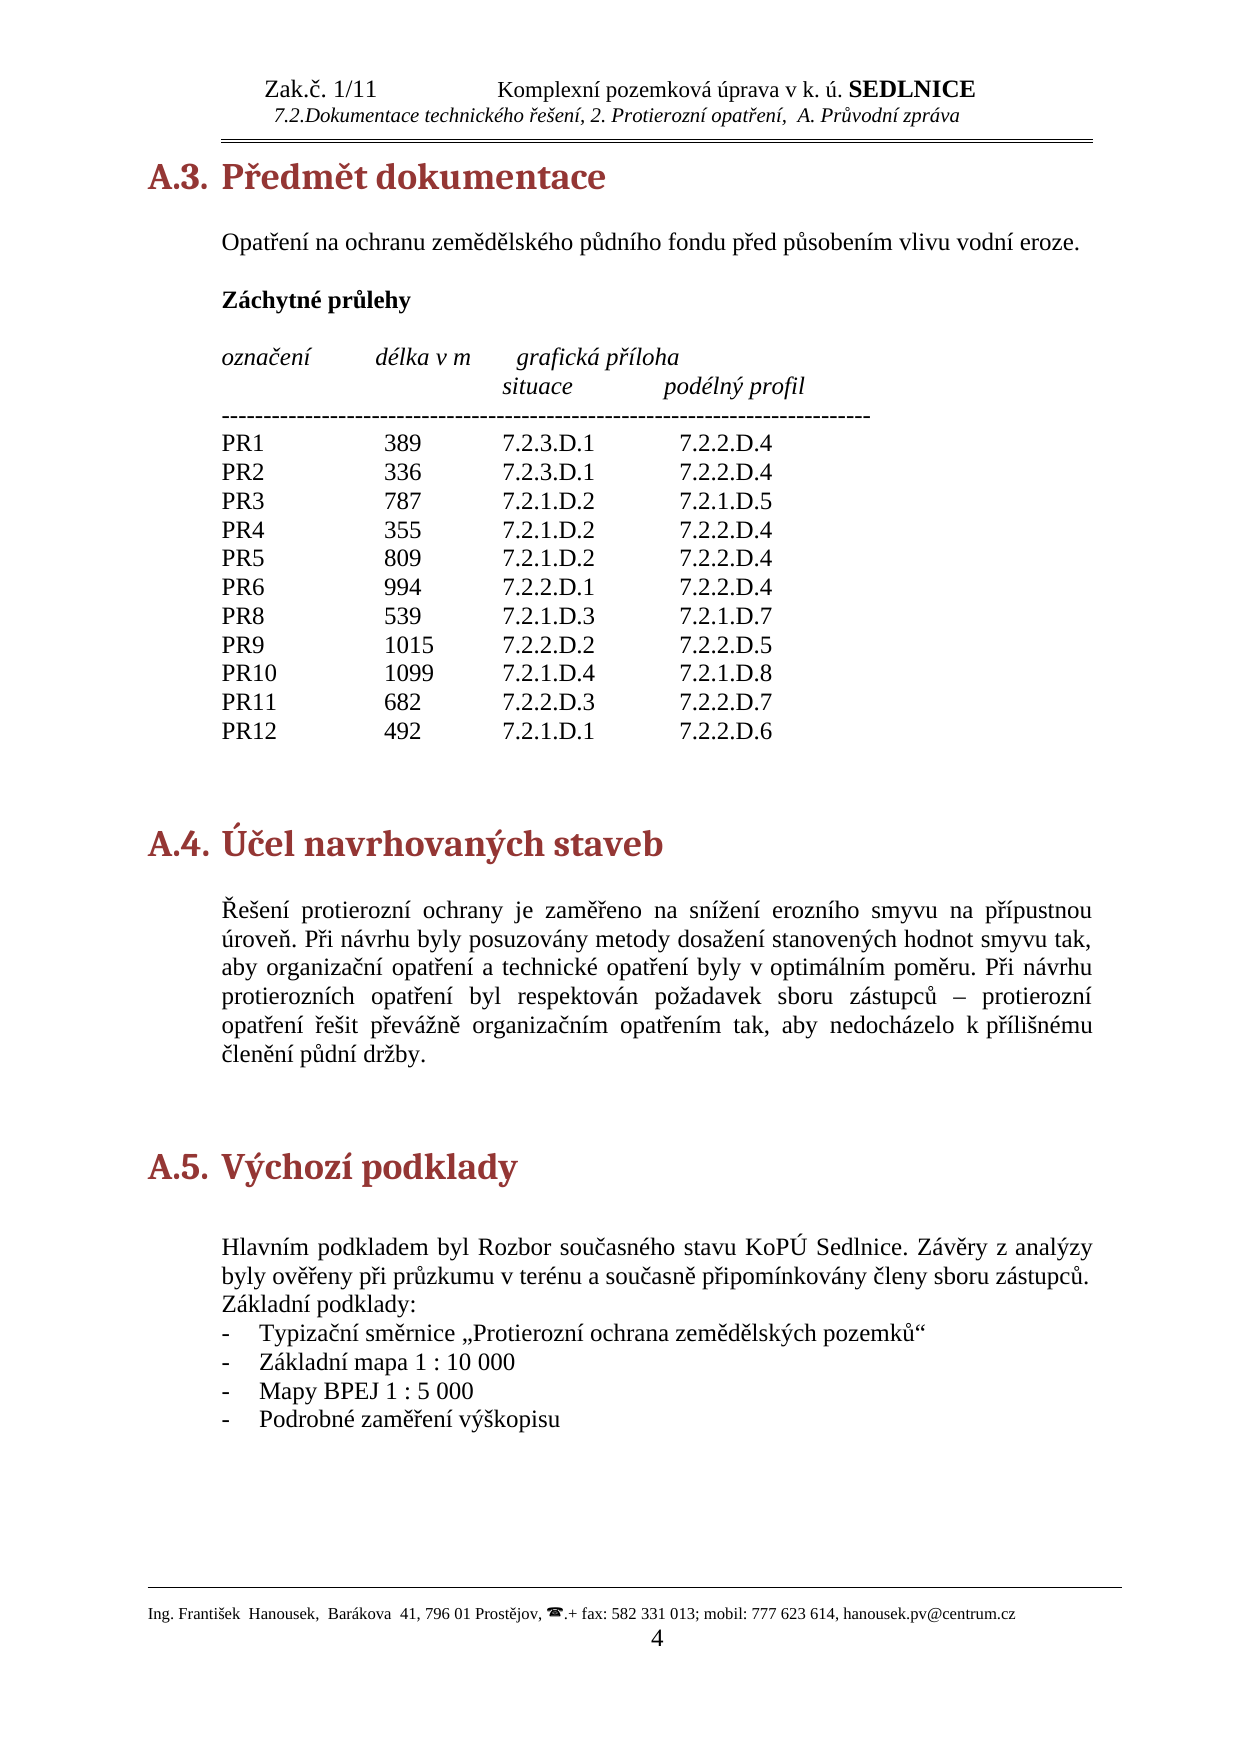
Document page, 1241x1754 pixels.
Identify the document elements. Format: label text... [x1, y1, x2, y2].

list Mapy BPEJ 1 : 5 000 [221, 1376, 1093, 1404]
list Základní mapa 1 : 10 000 [221, 1347, 1093, 1376]
text Opatření na ochranu zemědělského půdního fondu před působením vlivu vodní eroze. [148, 227, 1093, 256]
text označení délka v m grafická příloha [221, 342, 1093, 371]
text PR1 389 7.2.3.D.1 7.2.2.D.4 [148, 428, 1093, 457]
text PR2 336 7.2.3.D.1 7.2.2.D.4 [148, 457, 1093, 486]
text Účel navrhovaných staveb [148, 823, 1093, 866]
list Typizační směrnice „Protierozní ochrana zemědělských pozemků“ [221, 1318, 1093, 1347]
text Předmět dokumentace [148, 155, 1093, 198]
text PR3 787 7.2.1.D.2 7.2.1.D.5 [148, 486, 1093, 515]
text situace podélný profil [221, 371, 1093, 400]
text PR10 1099 7.2.1.D.4 7.2.1.D.8 [148, 658, 1093, 687]
list Podrobné zaměření výškopisu [221, 1404, 1093, 1433]
text Záchytné průlehy [221, 285, 1093, 313]
text PR4 355 7.2.1.D.2 7.2.2.D.4 [148, 515, 1093, 543]
text Hlavním podkladem byl Rozbor současného stavu KoPÚ Sedlnice. Závěry z analýzy byly ověřeny při průzkumu v terénu a současně připomínkovány členy sboru zástupců. [221, 1232, 1093, 1289]
text Základní podklady: [148, 1289, 1093, 1318]
text PR8 539 7.2.1.D.3 7.2.1.D.7 [148, 601, 1093, 630]
text PR12 492 7.2.1.D.1 7.2.2.D.6 [148, 716, 1093, 745]
text Řešení protierozní ochrany je zaměřeno na snížení erozního smyvu na přípustnou úroveň. Při návrhu byly posuzovány metody dosažení stanovených hodnot smyvu tak, aby organizační opatření a technické opatření byly v optimálním poměru. Při návrhu protierozních opatření byl respektován požadavek sboru zástupců – protierozní opatření řešit převážně organizačním opatřením tak, aby nedocházelo k přílišnému členění půdní držby. [221, 895, 1093, 1067]
text ------------------------------------------------------------------------------ [148, 400, 1093, 428]
text Výchozí podklady [148, 1146, 1093, 1189]
text PR11 682 7.2.2.D.3 7.2.2.D.7 [148, 687, 1093, 716]
text PR6 994 7.2.2.D.1 7.2.2.D.4 [148, 572, 1093, 601]
text PR9 1015 7.2.2.D.2 7.2.2.D.5 [148, 630, 1093, 658]
text PR5 809 7.2.1.D.2 7.2.2.D.4 [148, 543, 1093, 572]
